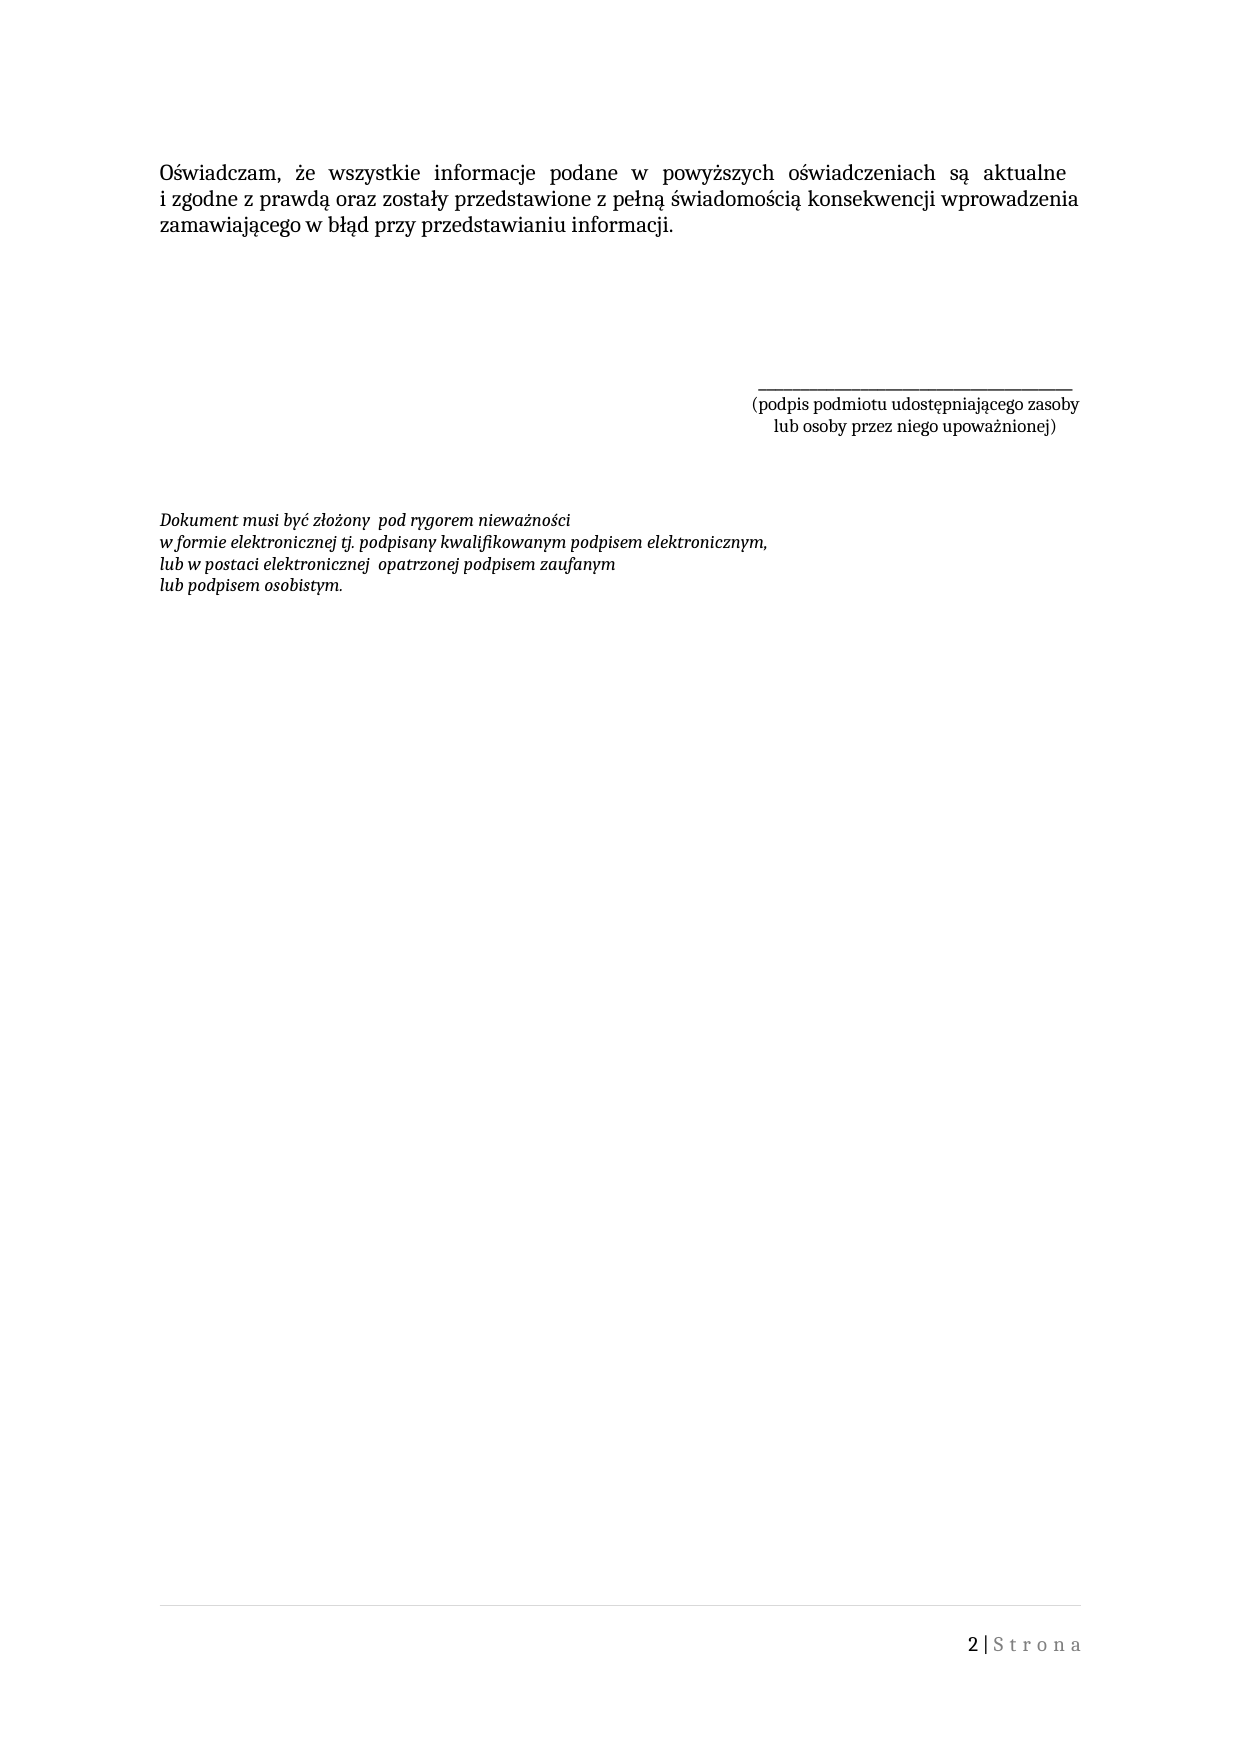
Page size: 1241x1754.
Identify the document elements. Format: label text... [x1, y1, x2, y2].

text _____________________________________ (podpis podmiotu udostępniającego zasoby lub osoby przez niego upoważnionej) [750, 368, 1081, 437]
text lub w postaci elektronicznej opatrzonej podpisem zaufanym [159, 553, 1081, 575]
text lub podpisem osobistym. [159, 575, 1081, 596]
text Dokument musi być złożony pod rygorem nieważności w formie elektronicznej tj. podpisany kwalifikowanym podpisem elektronicznym, [159, 510, 1081, 553]
text Oświadczam, że wszystkie informacje podane w powyższych oświadczeniach są aktualne i zgodne z prawdą oraz zostały przedstawione z pełną świadomością konsekwencji wprowadzenia zamawiającego w błąd przy przedstawianiu informacji. [159, 159, 1081, 238]
